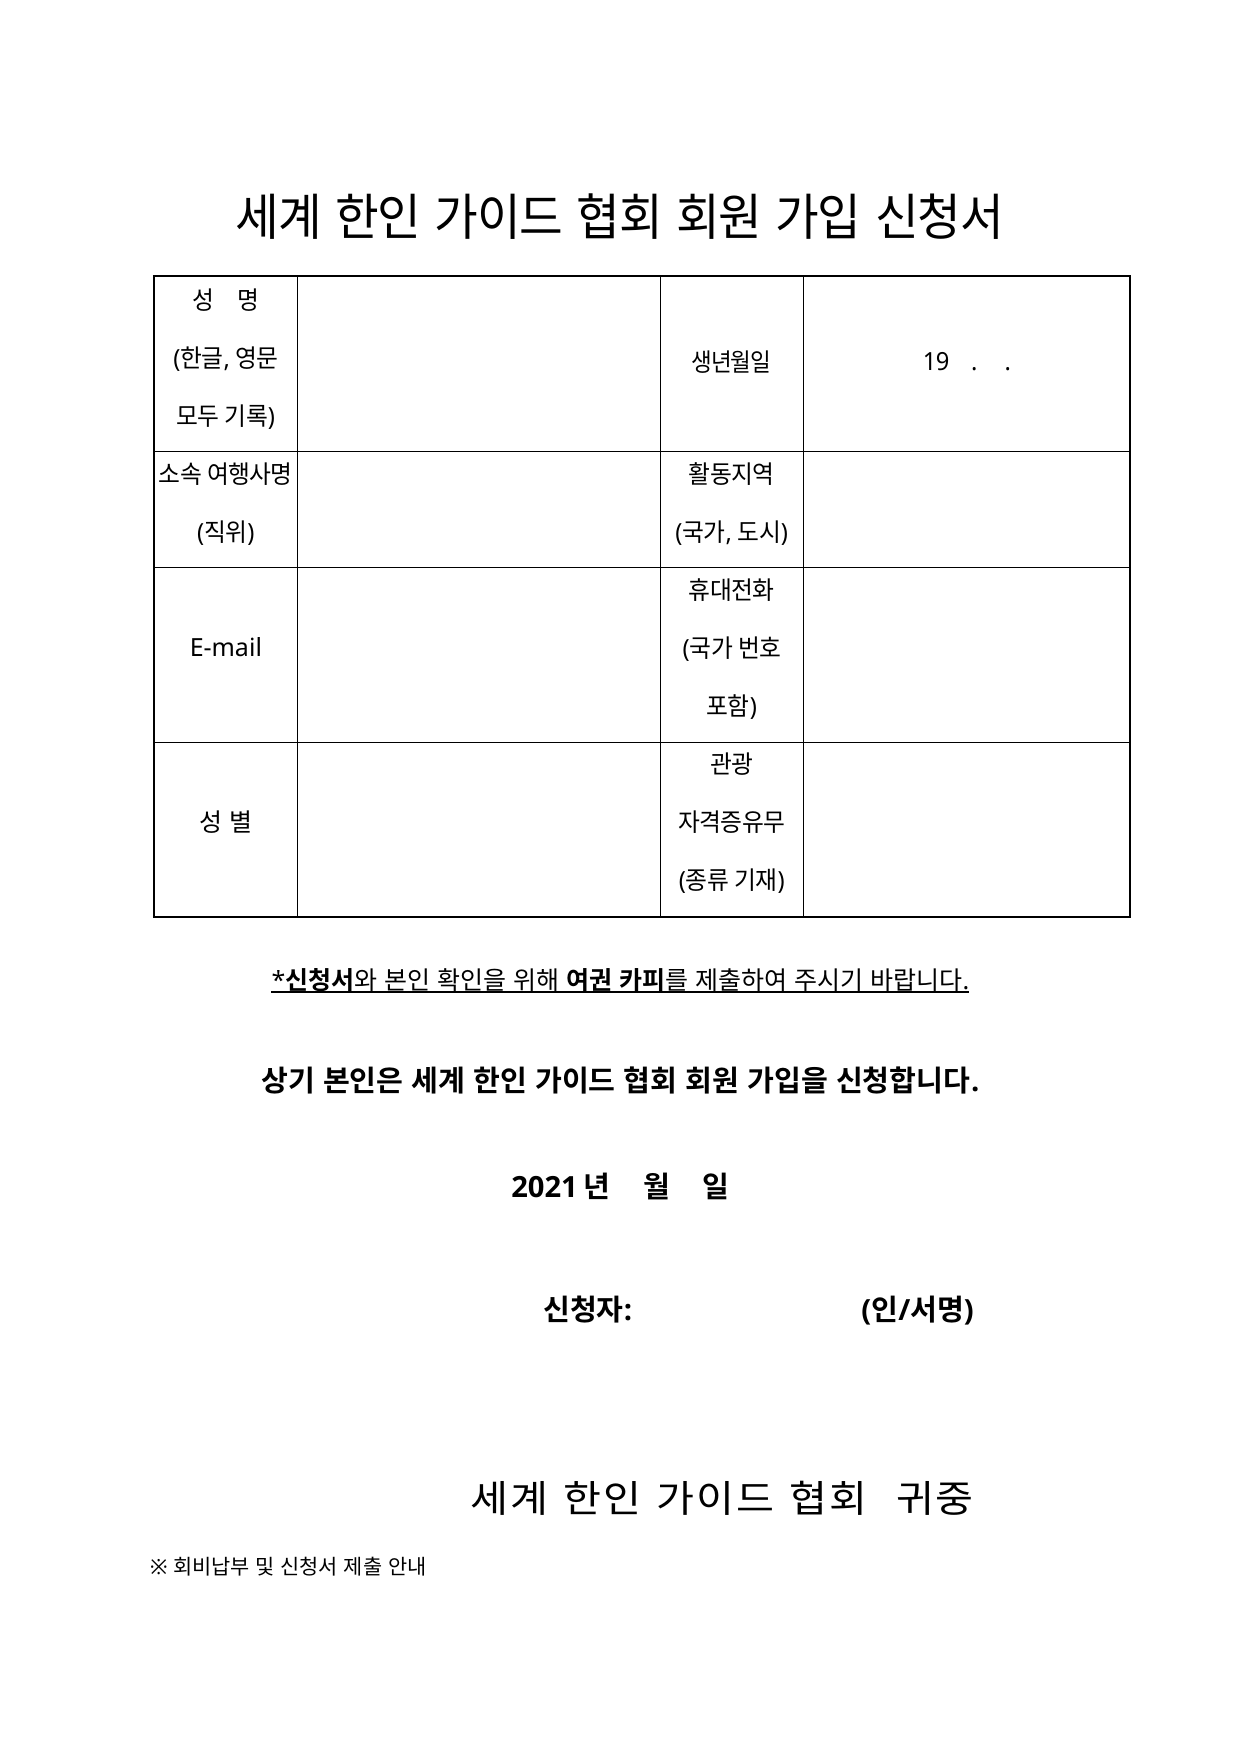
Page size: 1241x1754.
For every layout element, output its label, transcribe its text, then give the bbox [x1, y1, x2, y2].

text 2021년 월 일 [150, 1163, 1090, 1206]
text 세계 한인 가이드 협회 회원 가입 신청서 [150, 177, 1090, 249]
text *신청서와 본인 확인을 위해 여권 카피를 제출하여 주시기 바랍니다. [150, 960, 1090, 996]
table_header 성 명 (한글, 영문 모두 기록) [155, 277, 297, 451]
text ※ 회비납부 및 신청서 제출 안내 [150, 1550, 1090, 1580]
text 상기 본인은 세계 한인 가이드 협회 회원 가입을 신청합니다. [150, 1057, 1090, 1099]
table_cell [298, 452, 660, 567]
table_header 19 . . [804, 277, 1129, 451]
table_cell [298, 568, 660, 741]
table_cell 성 별 [155, 743, 297, 916]
table_cell 관광 자격증유무 (종류 기재) [661, 743, 803, 916]
table_cell 휴대전화 (국가 번호 포함) [661, 568, 803, 741]
table_header 생년월일 [661, 277, 803, 451]
text 세계 한인 가이드 협회 귀중 [317, 1469, 973, 1523]
table_header [298, 277, 660, 451]
table_cell 활동지역 (국가, 도시) [661, 452, 803, 567]
text 신청자: (인/서명) [317, 1286, 973, 1328]
table_cell [804, 568, 1129, 741]
table_cell [298, 743, 660, 916]
table_cell [804, 743, 1129, 916]
table_cell [804, 452, 1129, 567]
table_cell E-mail [155, 568, 297, 741]
table_cell 소속 여행사명 (직위) [155, 452, 297, 567]
